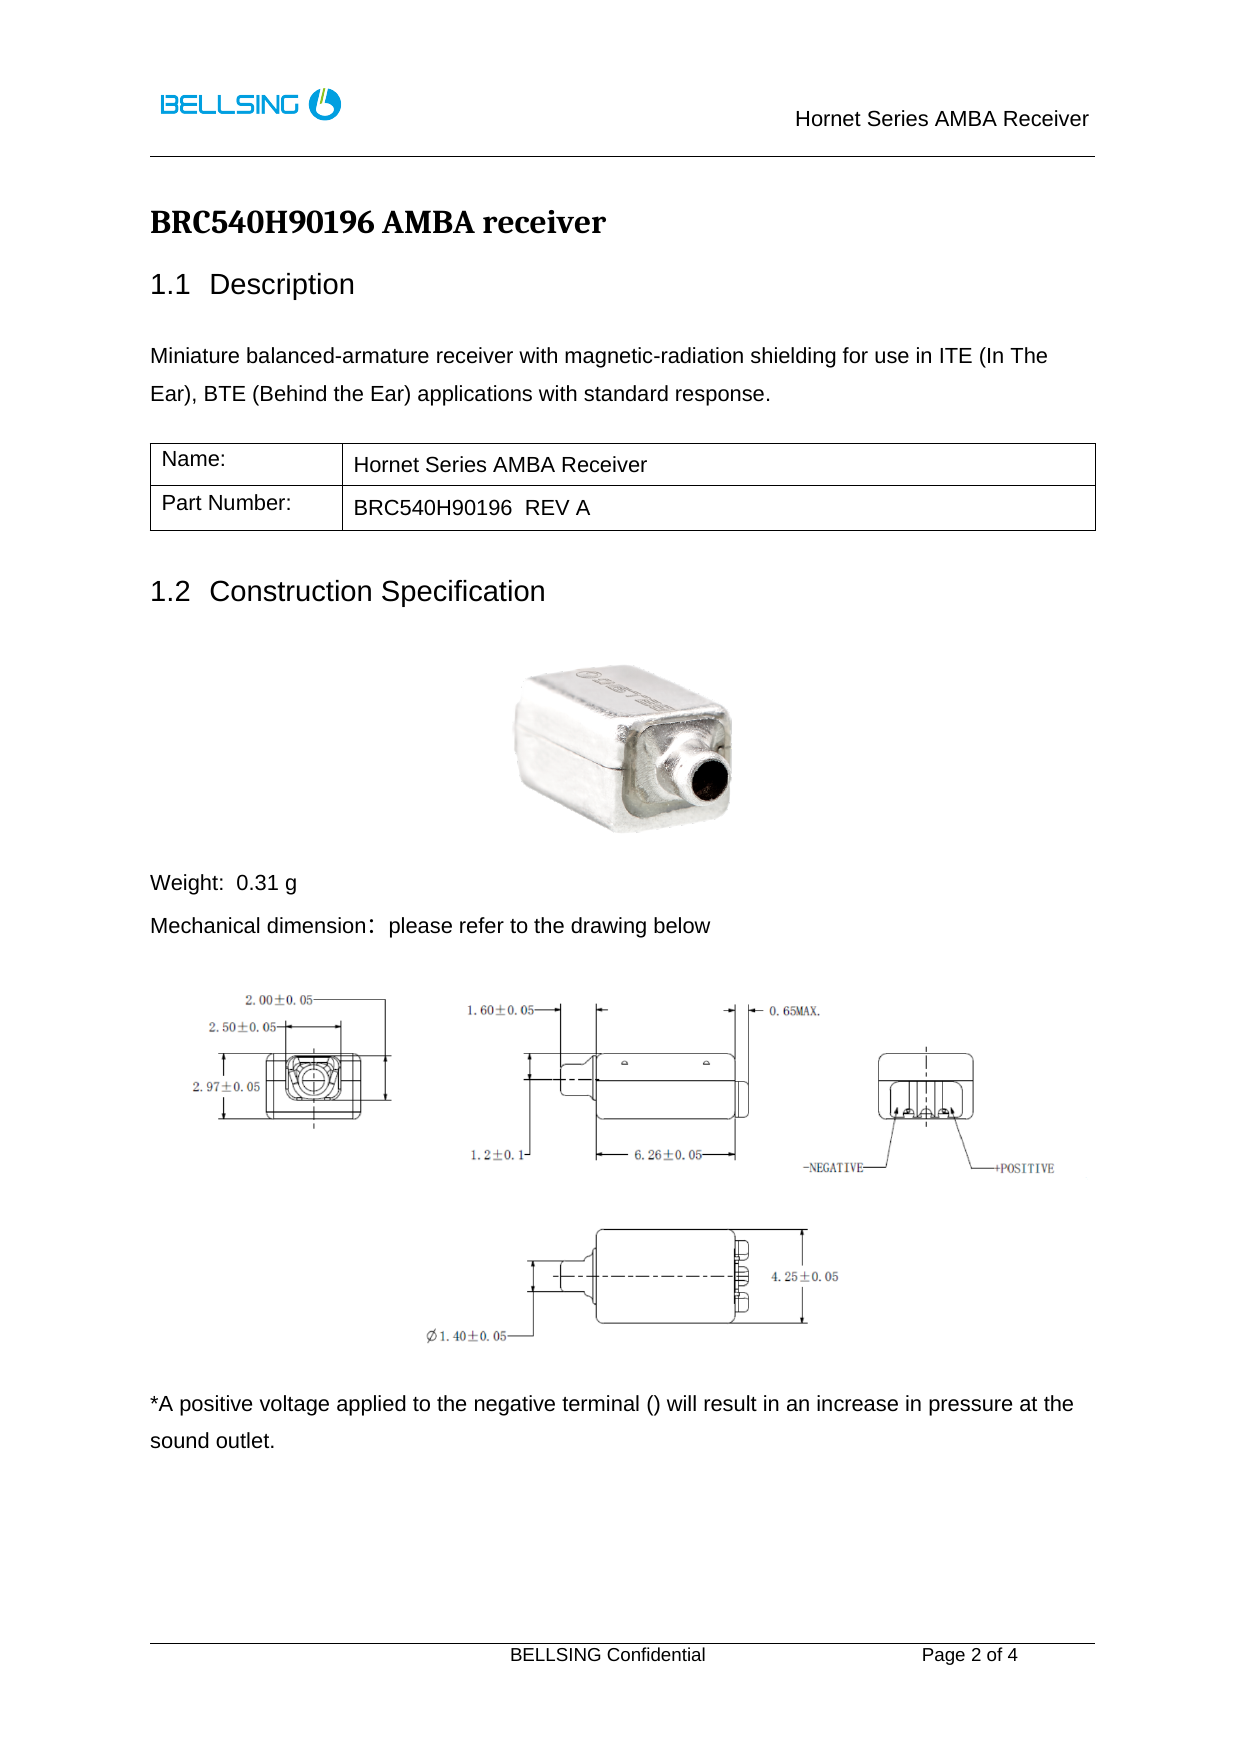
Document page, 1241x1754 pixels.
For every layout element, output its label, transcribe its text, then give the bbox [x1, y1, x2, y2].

subtitle Construction Specification [150, 574, 1090, 607]
subtitle Miniature balanced-armature receiver with magnetic-radiation shielding for use in ITE (In The Ear), BTE (Behind the Ear) applications with standard response. [150, 343, 1090, 406]
picture [156, 84, 346, 125]
table_cell Part Number: [151, 486, 342, 529]
table_header Name: [151, 444, 342, 485]
text *A positive voltage applied to the negative terminal (­) will result in an increase in pressure at the sound outlet. [150, 1390, 1090, 1453]
table_header Hornet Series AMBA Receiver [343, 444, 1095, 485]
subtitle Description [150, 267, 1090, 301]
subtitle Weight: 0.31 g [150, 870, 1090, 895]
subtitle Mechanical dimension：please refer to the drawing below [150, 908, 1090, 939]
table_cell BRC540H90196 REV A [343, 486, 1095, 529]
picture [150, 955, 1090, 1378]
picture [498, 648, 742, 845]
title BRC540H90196 AMBA receiver [150, 203, 1090, 242]
